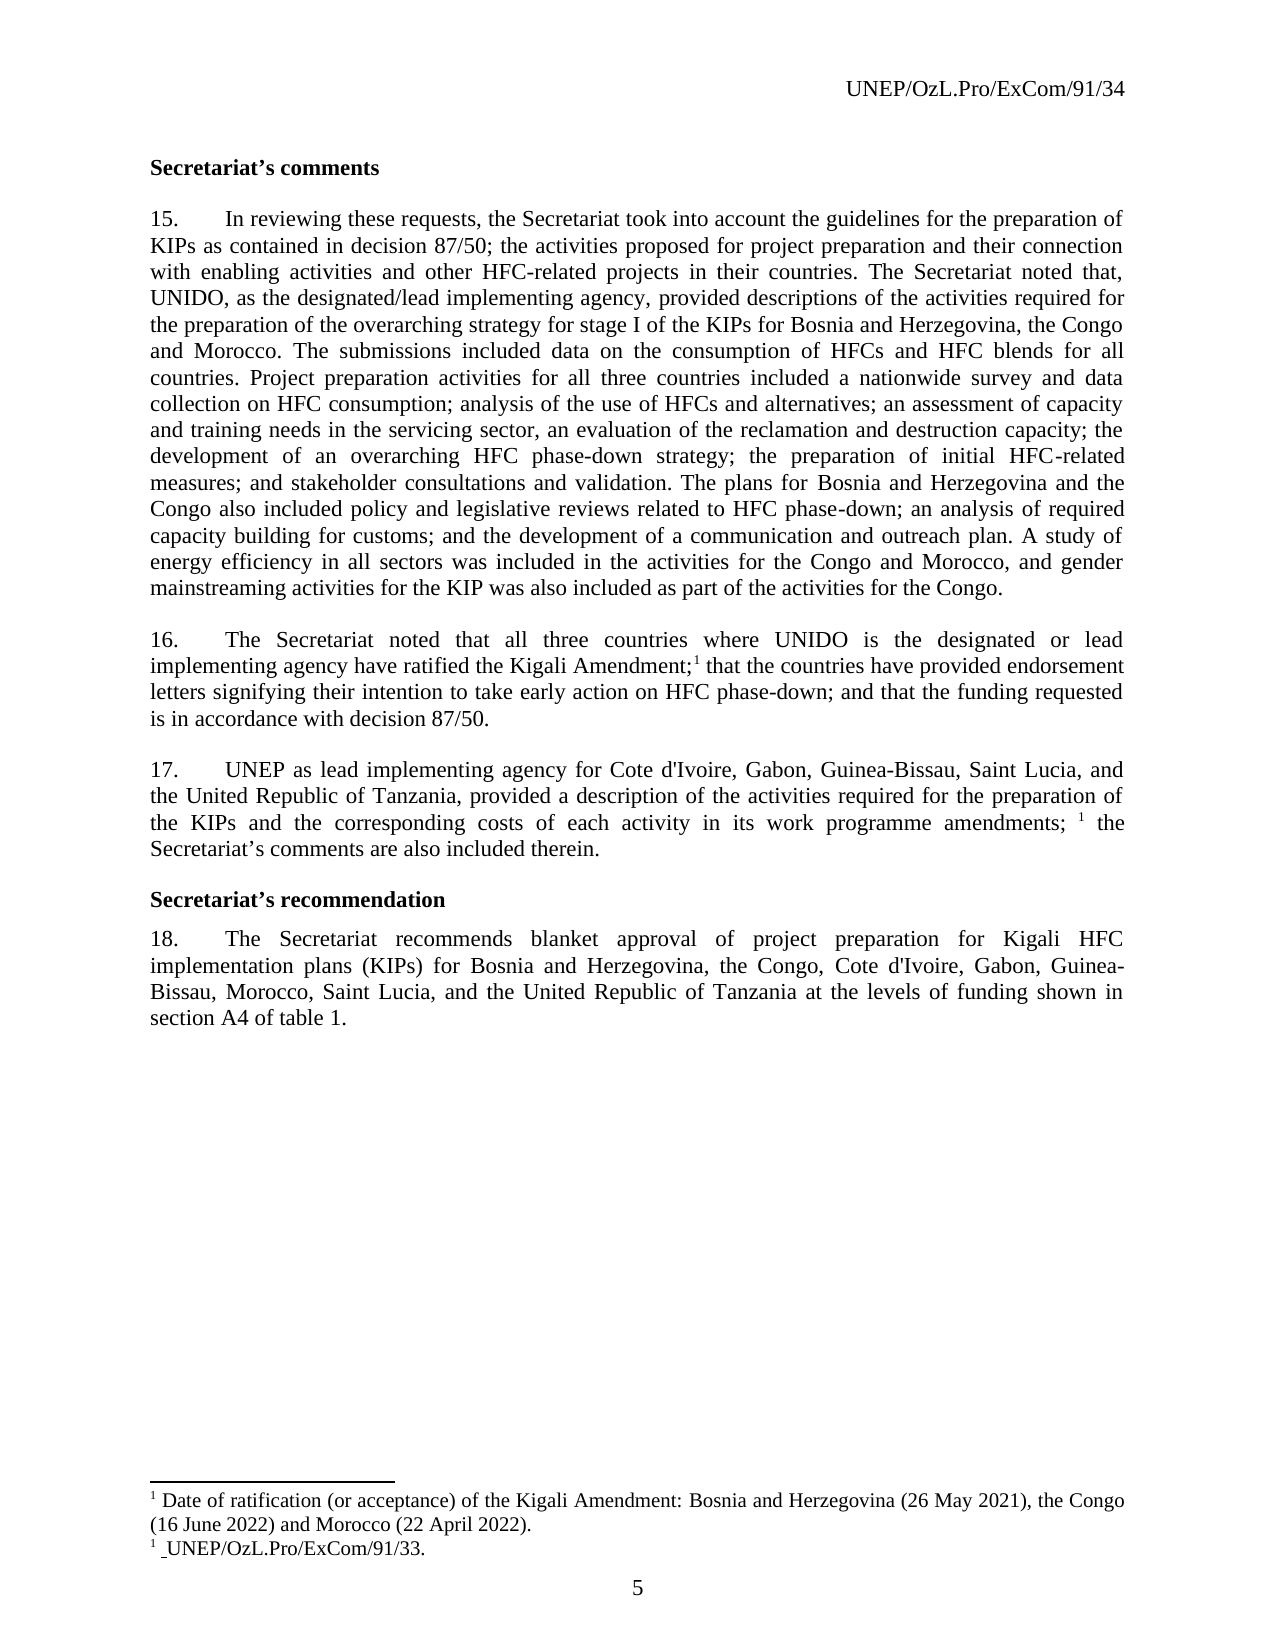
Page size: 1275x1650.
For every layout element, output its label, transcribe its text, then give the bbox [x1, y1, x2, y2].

subtitle The Secretariat recommends blanket approval of project preparation for Kigali HFC implementation plans (KIPs) for Bosnia and Herzegovina, the Congo, Cote d'Ivoire, Gabon, Guinea-Bissau, Morocco, Saint Lucia, and the United Republic of Tanzania at the levels of funding shown in section A4 of table 1. [150, 925, 1125, 1031]
subtitle In reviewing these requests, the Secretariat took into account the guidelines for the preparation of KIPs as contained in decision 87/50; the activities proposed for project preparation and their connection with enabling activities and other HFC-related projects in their countries. The Secretariat noted that, UNIDO, as the designated/lead implementing agency, provided descriptions of the activities required for the preparation of the overarching strategy for stage I of the KIPs for Bosnia and Herzegovina, the Congo and Morocco. The submissions included data on the consumption of HFCs and HFC blends for all countries. Project preparation activities for all three countries included a nationwide survey and data collection on HFC consumption; analysis of the use of HFCs and alternatives; an assessment of capacity and training needs in the servicing sector, an evaluation of the reclamation and destruction capacity; the development of an overarching HFC phase-down strategy; the preparation of initial HFC-related measures; and stakeholder consultations and validation. The plans for Bosnia and Herzegovina and the Congo also included policy and legislative reviews related to HFC phase-down; an analysis of required capacity building for customs; and the development of a communication and outreach plan. A study of energy efficiency in all sectors was included in the activities for the Congo and Morocco, and gender mainstreaming activities for the KIP was also included as part of the activities for the Congo. [150, 205, 1125, 601]
subtitle UNEP as lead implementing agency for Cote d'Ivoire, Gabon, Guinea-Bissau, Saint Lucia, and the United Republic of Tanzania, provided a description of the activities required for the preparation of the KIPs and the corresponding costs of each activity in its work programme amendments; the Secretariat’s comments are also included therein. [150, 756, 1125, 862]
subtitle Secretariat’s recommendation [150, 887, 1125, 913]
text Secretariat’s comments [150, 154, 1125, 180]
subtitle The Secretariat noted that all three countries where UNIDO is the designated or lead implementing agency have ratified the Kigali Amendment; that the countries have provided endorsement letters signifying their intention to take early action on HFC phase-down; and that the funding requested is in accordance with decision 87/50. [150, 626, 1125, 731]
